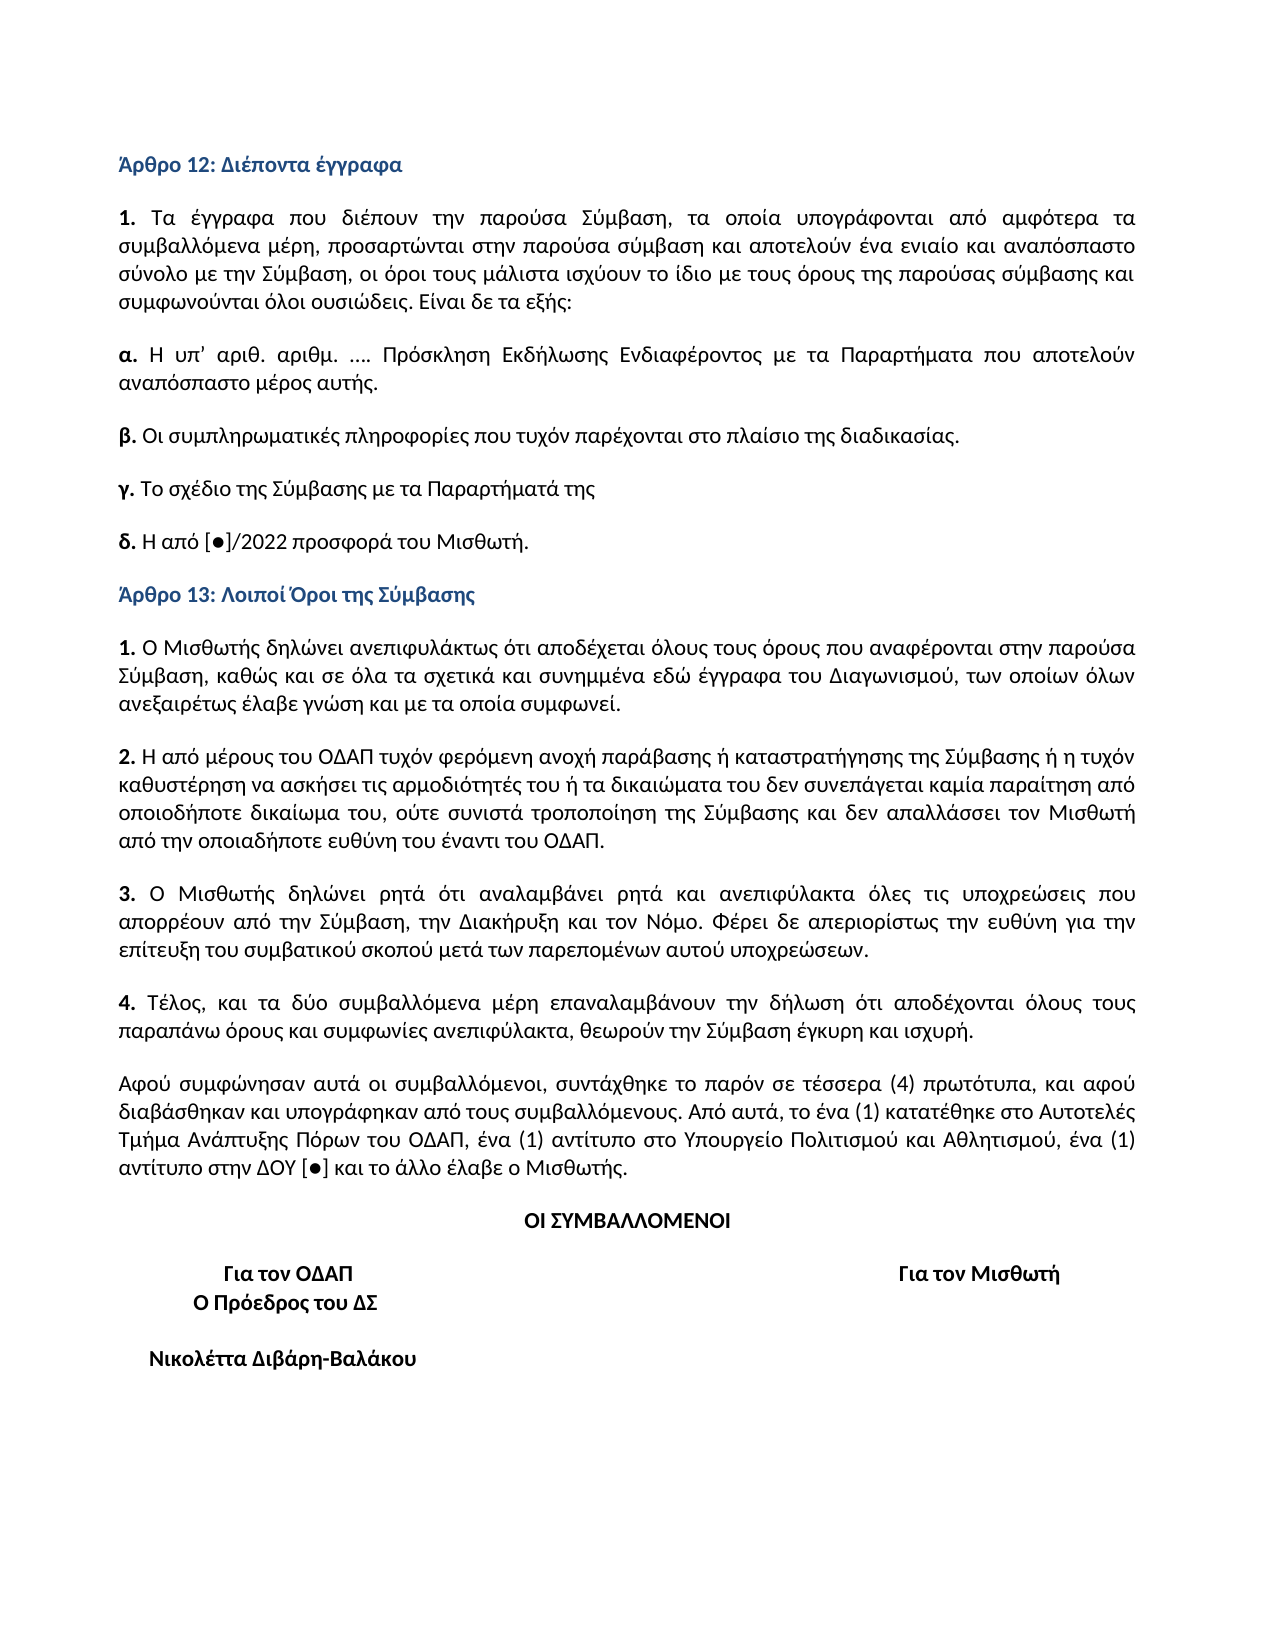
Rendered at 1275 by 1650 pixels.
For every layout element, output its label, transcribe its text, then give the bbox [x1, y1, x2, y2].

text α. Η υπ’ αριθ. αριθμ. …. Πρόσκληση Εκδήλωσης Ενδιαφέροντος με τα Παραρτήματα που αποτελούν αναπόσπαστο μέρος αυτής. [118, 340, 1137, 396]
text Άρθρο 13: Λοιποί Όροι της Σύμβασης [118, 580, 1137, 608]
text Αφού συμφώνησαν αυτά οι συμβαλλόμενοι, συντάχθηκε το παρόν σε τέσσερα (4) πρωτότυπα, και αφού διαβάσθηκαν και υπογράφηκαν από τους συμβαλλόμενους. Από αυτά, το ένα (1) κατατέθηκε στο Αυτοτελές Τμήμα Ανάπτυξης Πόρων του ΟΔΑΠ, ένα (1) αντίτυπο στο Υπουργείο Πολιτισμού και Αθλητισμού, ένα (1) αντίτυπο στην ΔΟΥ [●] και το άλλο έλαβε ο Μισθωτής. [118, 1069, 1137, 1182]
text 3. Ο Μισθωτής δηλώνει ρητά ότι αναλαμβάνει ρητά και ανεπιφύλακτα όλες τις υποχρεώσεις που απορρέουν από την Σύμβαση, την Διακήρυξη και τον Νόμο. Φέρει δε απεριορίστως την ευθύνη για την επίτευξη του συμβατικού σκοπού μετά των παρεπομένων αυτού υποχρεώσεων. [118, 879, 1137, 963]
text Για τον ΟΔΑΠ Για τον Μισθωτή [224, 1259, 1137, 1288]
text 1. Ο Μισθωτής δηλώνει ανεπιφυλάκτως ότι αποδέχεται όλους τους όρους που αναφέρονται στην παρούσα Σύμβαση, καθώς και σε όλα τα σχετικά και συνημμένα εδώ έγγραφα του Διαγωνισμού, των οποίων όλων ανεξαιρέτως έλαβε γνώση και με τα οποία συμφωνεί. [118, 633, 1137, 717]
text Ο Πρόεδρος του ΔΣ [193, 1288, 1137, 1316]
text ΟΙ ΣΥΜΒΑΛΛΟΜΕΝΟΙ [118, 1207, 1137, 1234]
text 1. Τα έγγραφα που διέπουν την παρούσα Σύμβαση, τα οποία υπογράφονται από αμφότερα τα συμβαλλόμενα μέρη, προσαρτώνται στην παρούσα σύμβαση και αποτελούν ένα ενιαίο και αναπόσπαστο σύνολο με την Σύμβαση, οι όροι τους μάλιστα ισχύουν το ίδιο με τους όρους της παρούσας σύμβασης και συμφωνούνται όλοι ουσιώδεις. Είναι δε τα εξής: [118, 203, 1137, 315]
text δ. Η από [●]/2022 προσφορά του Μισθωτή. [118, 527, 1137, 555]
text Νικολέττα Διβάρη-Βαλάκου [118, 1344, 1137, 1372]
text 2. Η από μέρους του ΟΔΑΠ τυχόν φερόμενη ανοχή παράβασης ή καταστρατήγησης της Σύμβασης ή η τυχόν καθυστέρηση να ασκήσει τις αρμοδιότητές του ή τα δικαιώματα του δεν συνεπάγεται καμία παραίτηση από οποιοδήποτε δικαίωμα του, ούτε συνιστά τροποποίηση της Σύμβασης και δεν απαλλάσσει τον Μισθωτή από την οποιαδήποτε ευθύνη του έναντι του ΟΔΑΠ. [118, 742, 1137, 854]
text γ. Το σχέδιο της Σύμβασης με τα Παραρτήματά της [118, 474, 1137, 502]
text Άρθρο 12: Διέποντα έγγραφα [118, 150, 1137, 178]
text β. Οι συμπληρωματικές πληροφορίες που τυχόν παρέχονται στο πλαίσιο της διαδικασίας. [118, 421, 1137, 449]
text 4. Τέλος, και τα δύο συμβαλλόμενα μέρη επαναλαμβάνουν την δήλωση ότι αποδέχονται όλους τους παραπάνω όρους και συμφωνίες ανεπιφύλακτα, θεωρούν την Σύμβαση έγκυρη και ισχυρή. [118, 988, 1137, 1044]
